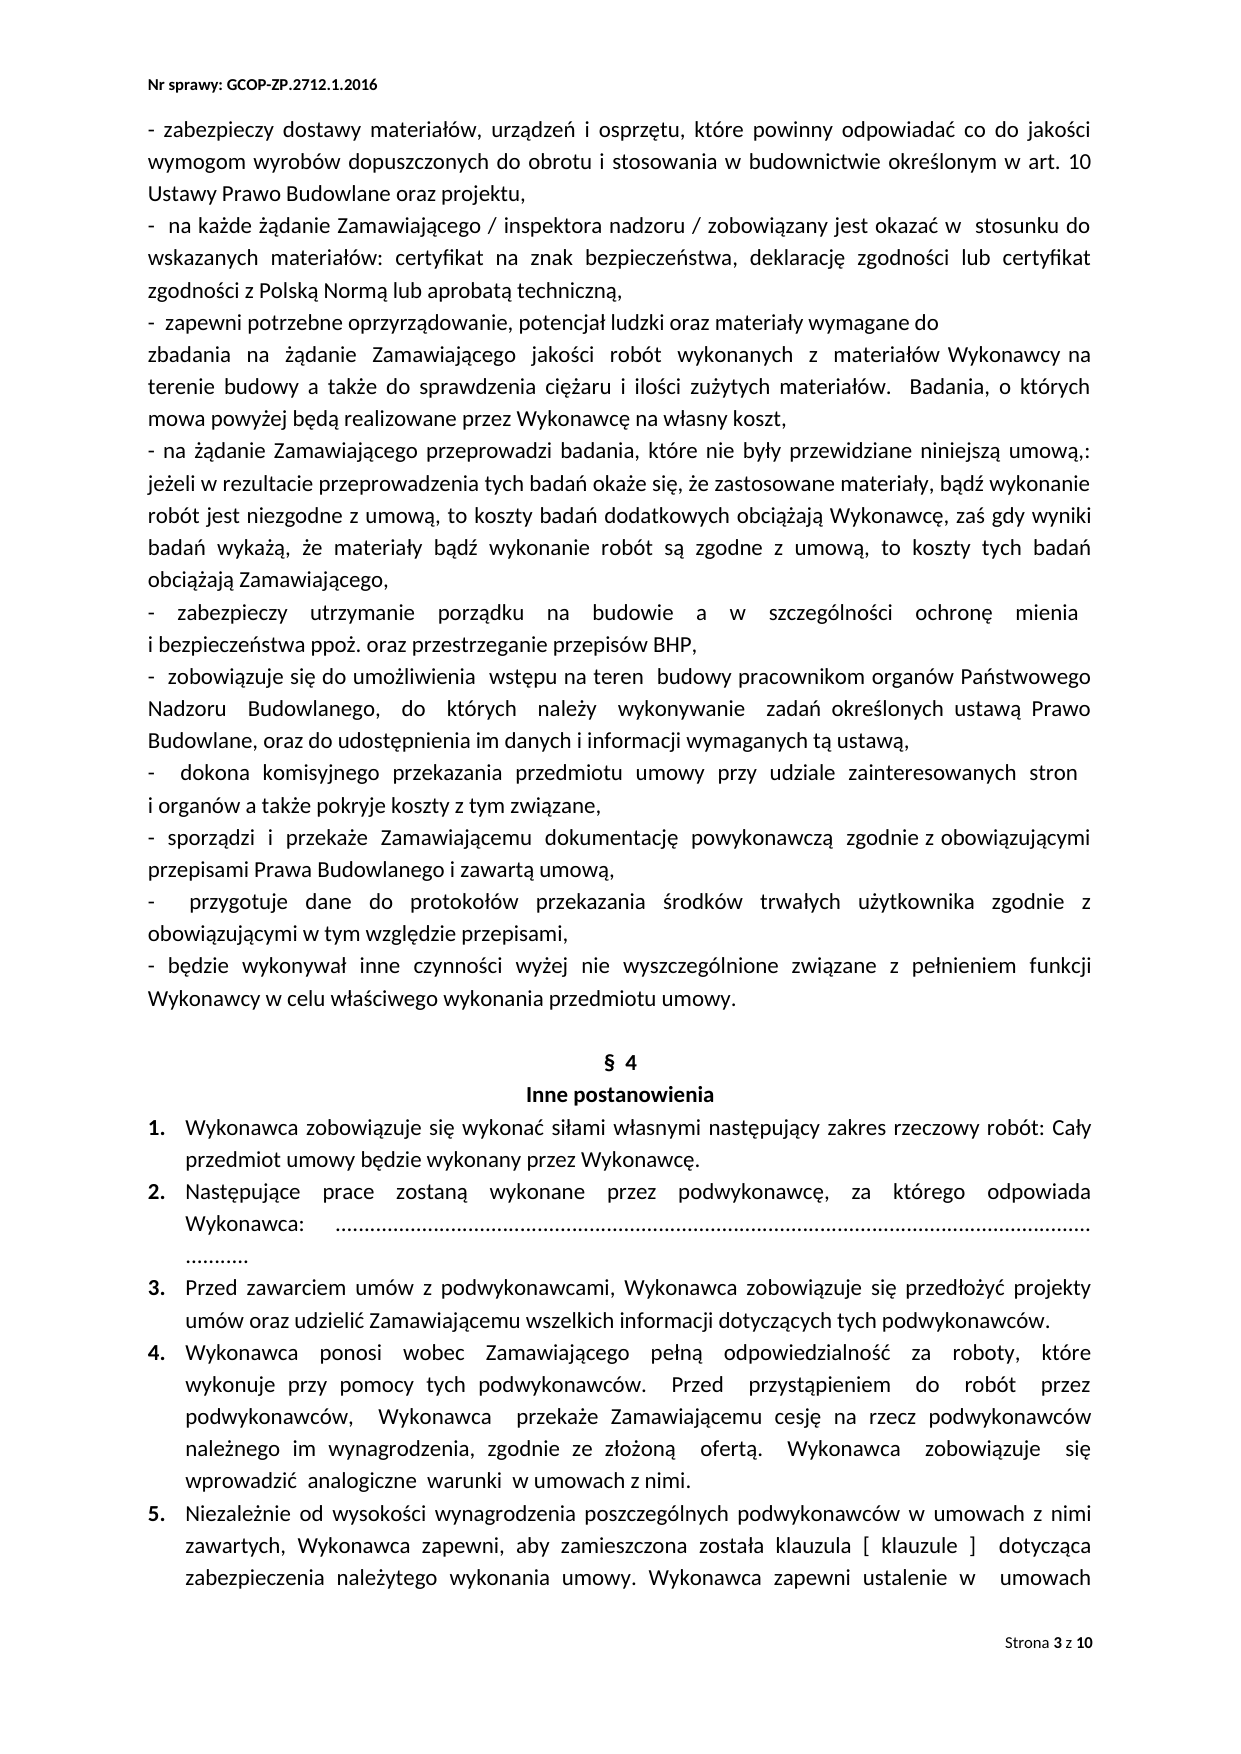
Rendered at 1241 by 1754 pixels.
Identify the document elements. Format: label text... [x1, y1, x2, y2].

text - sporządzi i przekaże Zamawiającemu dokumentację powykonawczą zgodnie z obowiązującymi przepisami Prawa Budowlanego i zawartą umową, [148, 823, 1093, 883]
list Następujące prace zostaną wykonane przez podwykonawcę, za którego odpowiada Wykonawca: .............................................................................................................................................. [148, 1177, 1093, 1269]
text - zabezpieczy dostawy materiałów, urządzeń i osprzętu, które powinny odpowiadać co do jakości wymogom wyrobów dopuszczonych do obrotu i stosowania w budownictwie określonym w art. 10 Ustawy Prawo Budowlane oraz projektu, [148, 115, 1093, 207]
text Inne postanowienia [148, 1080, 1093, 1108]
text - zabezpieczy utrzymanie porządku na budowie a w szczególności ochronę mienia i bezpieczeństwa ppoż. oraz przestrzeganie przepisów BHP, [148, 598, 1093, 658]
list Wykonawca ponosi wobec Zamawiającego pełną odpowiedzialność za roboty, które wykonuje przy pomocy tych podwykonawców. Przed przystąpieniem do robót przez podwykonawców, Wykonawca przekaże Zamawiającemu cesję na rzecz podwykonawców należnego im wynagrodzenia, zgodnie ze złożoną ofertą. Wykonawca zobowiązuje się wprowadzić analogiczne warunki w umowach z nimi. [148, 1338, 1093, 1495]
text § 4 [148, 1048, 1093, 1076]
text - na żądanie Zamawiającego przeprowadzi badania, które nie były przewidziane niniejszą umową,: jeżeli w rezultacie przeprowadzenia tych badań okaże się, że zastosowane materiały, bądź wykonanie robót jest niezgodne z umową, to koszty badań dodatkowych obciążają Wykonawcę, zaś gdy wyniki badań wykażą, że materiały bądź wykonanie robót są zgodne z umową, to koszty tych badań obciążają Zamawiającego, [148, 437, 1093, 593]
list Przed zawarciem umów z podwykonawcami, Wykonawca zobowiązuje się przedłożyć projekty umów oraz udzielić Zamawiającemu wszelkich informacji dotyczących tych podwykonawców. [148, 1273, 1093, 1334]
list Wykonawca zobowiązuje się wykonać siłami własnymi następujący zakres rzeczowy robót: Cały przedmiot umowy będzie wykonany przez Wykonawcę. [148, 1113, 1093, 1173]
text - zapewni potrzebne oprzyrządowanie, potencjał ludzki oraz materiały wymagane do [148, 308, 1093, 336]
text - zobowiązuje się do umożliwienia wstępu na teren budowy pracownikom organów Państwowego Nadzoru Budowlanego, do których należy wykonywanie zadań określonych ustawą Prawo Budowlane, oraz do udostępnienia im danych i informacji wymaganych tą ustawą, [148, 662, 1093, 754]
text - dokona komisyjnego przekazania przedmiotu umowy przy udziale zainteresowanych stron i organów a także pokryje koszty z tym związane, [148, 758, 1093, 819]
text - będzie wykonywał inne czynności wyżej nie wyszczególnione związane z pełnieniem funkcji Wykonawcy w celu właściwego wykonania przedmiotu umowy. [148, 952, 1093, 1012]
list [148, 1499, 1093, 1591]
text - na każde żądanie Zamawiającego / inspektora nadzoru / zobowiązany jest okazać w stosunku do wskazanych materiałów: certyfikat na znak bezpieczeństwa, deklarację zgodności lub certyfikat zgodności z Polską Normą lub aprobatą techniczną, [148, 211, 1093, 304]
text zbadania na żądanie Zamawiającego jakości robót wykonanych z materiałów Wykonawcy na terenie budowy a także do sprawdzenia ciężaru i ilości zużytych materiałów. Badania, o których mowa powyżej będą realizowane przez Wykonawcę na własny koszt, [148, 340, 1093, 432]
text - przygotuje dane do protokołów przekazania środków trwałych użytkownika zgodnie z obowiązującymi w tym względzie przepisami, [148, 887, 1093, 947]
